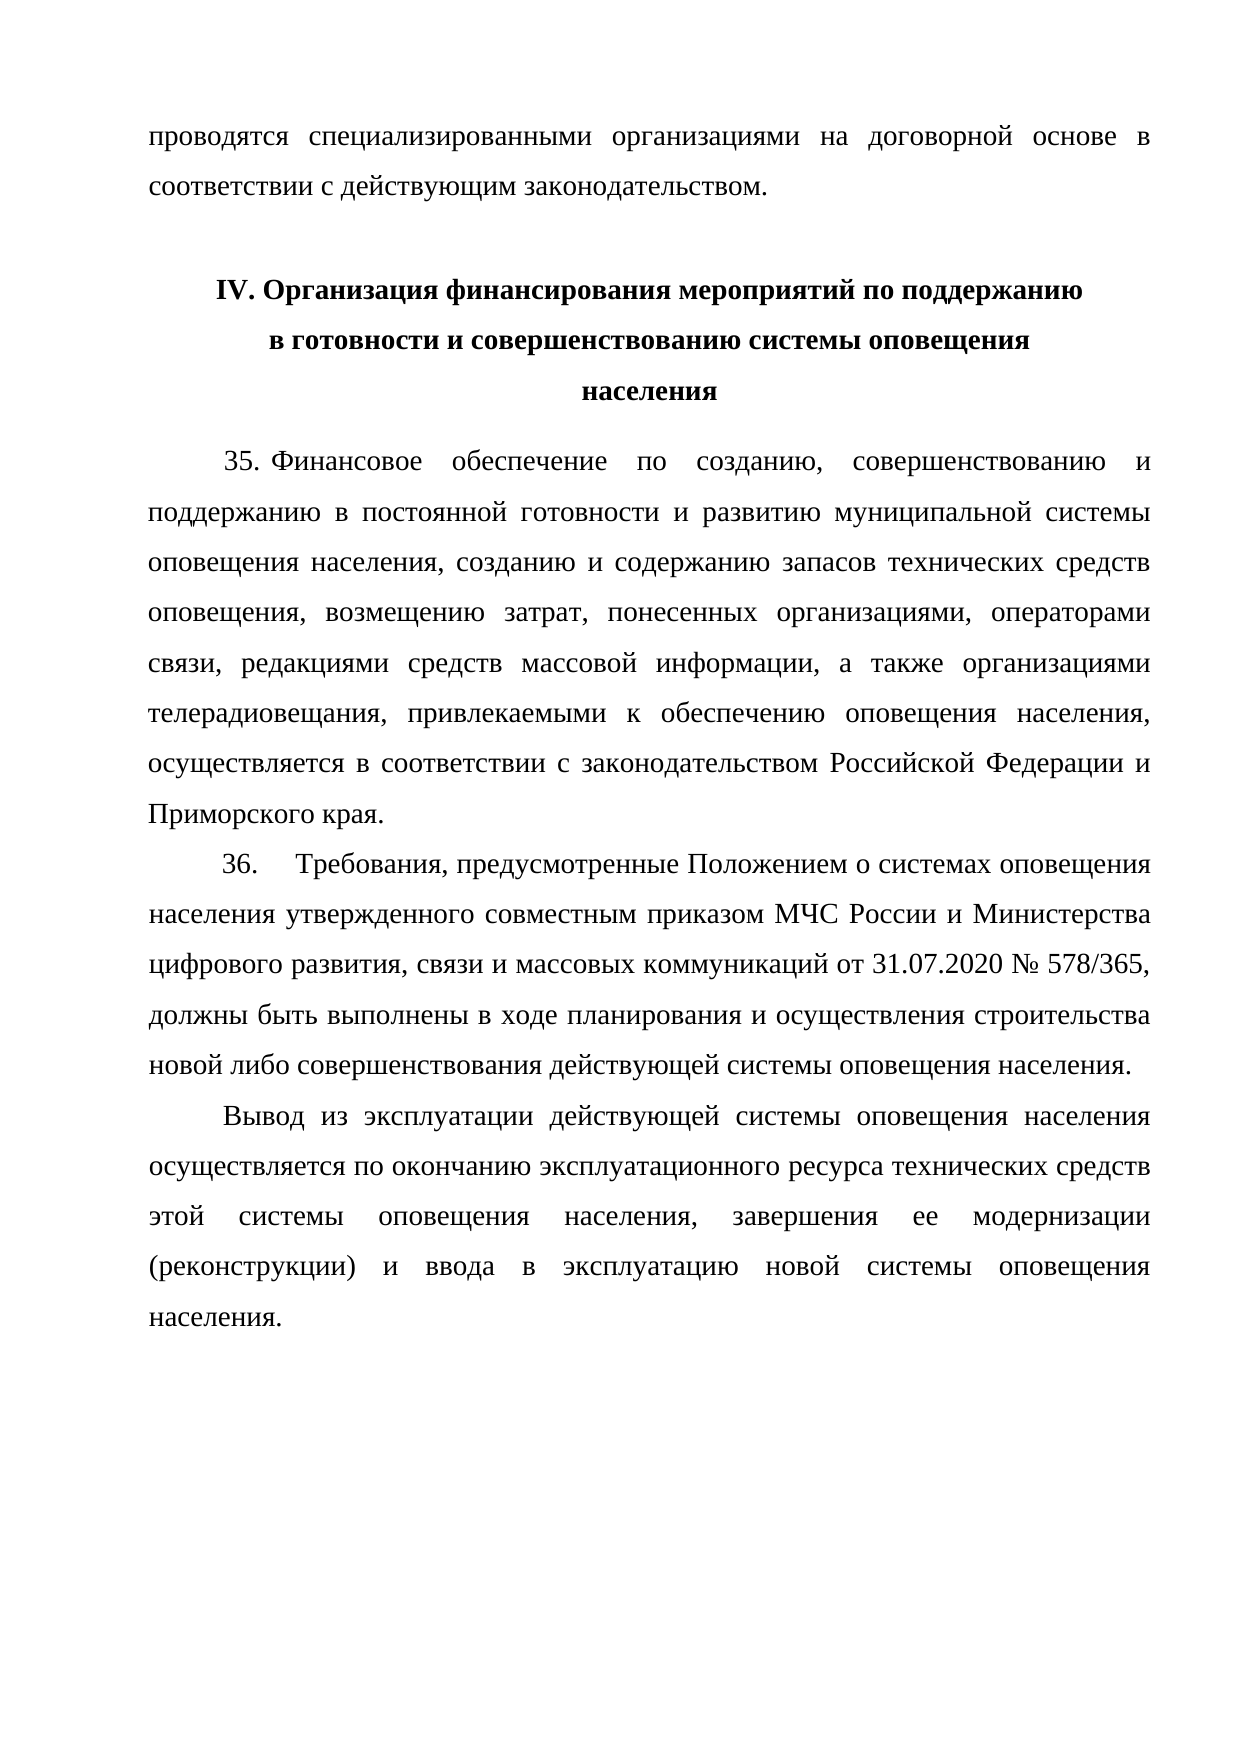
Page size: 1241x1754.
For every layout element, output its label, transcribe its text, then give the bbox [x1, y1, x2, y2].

text 35. Финансовое обеспечение по созданию, совершенствованию и поддержанию в постоянной готовности и развитию муниципальной системы оповещения населения, созданию и содержанию запасов технических средств оповещения, возмещению затрат, понесенных организациями, операторами связи, редакциями средств массовой информации, а также организациями телерадиовещания, привлекаемыми к обеспечению оповещения населения, осуществляется в соответствии с законодательством Российской Федерации и Приморского края. [148, 443, 1152, 829]
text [148, 118, 1152, 202]
text Вывод из эксплуатации действующей системы оповещения населения осуществляется по окончанию эксплуатационного ресурса технических средств этой системы оповещения населения, завершения ее модернизации (реконструкции) и ввода в эксплуатацию новой системы оповещения населения. [149, 1098, 1152, 1332]
text IV. Организация финансирования мероприятий по поддержанию в готовности и совершенствованию системы оповещения населения [206, 272, 1093, 406]
text 36. Требования, предусмотренные Положением о системах оповещения населения утвержденного совместным приказом МЧС России и Министерства цифрового развития, связи и массовых коммуникаций от 31.07.2020 № 578/365, должны быть выполнены в ходе планирования и осуществления строительства новой либо совершенствования действующей системы оповещения населения. [149, 846, 1152, 1081]
